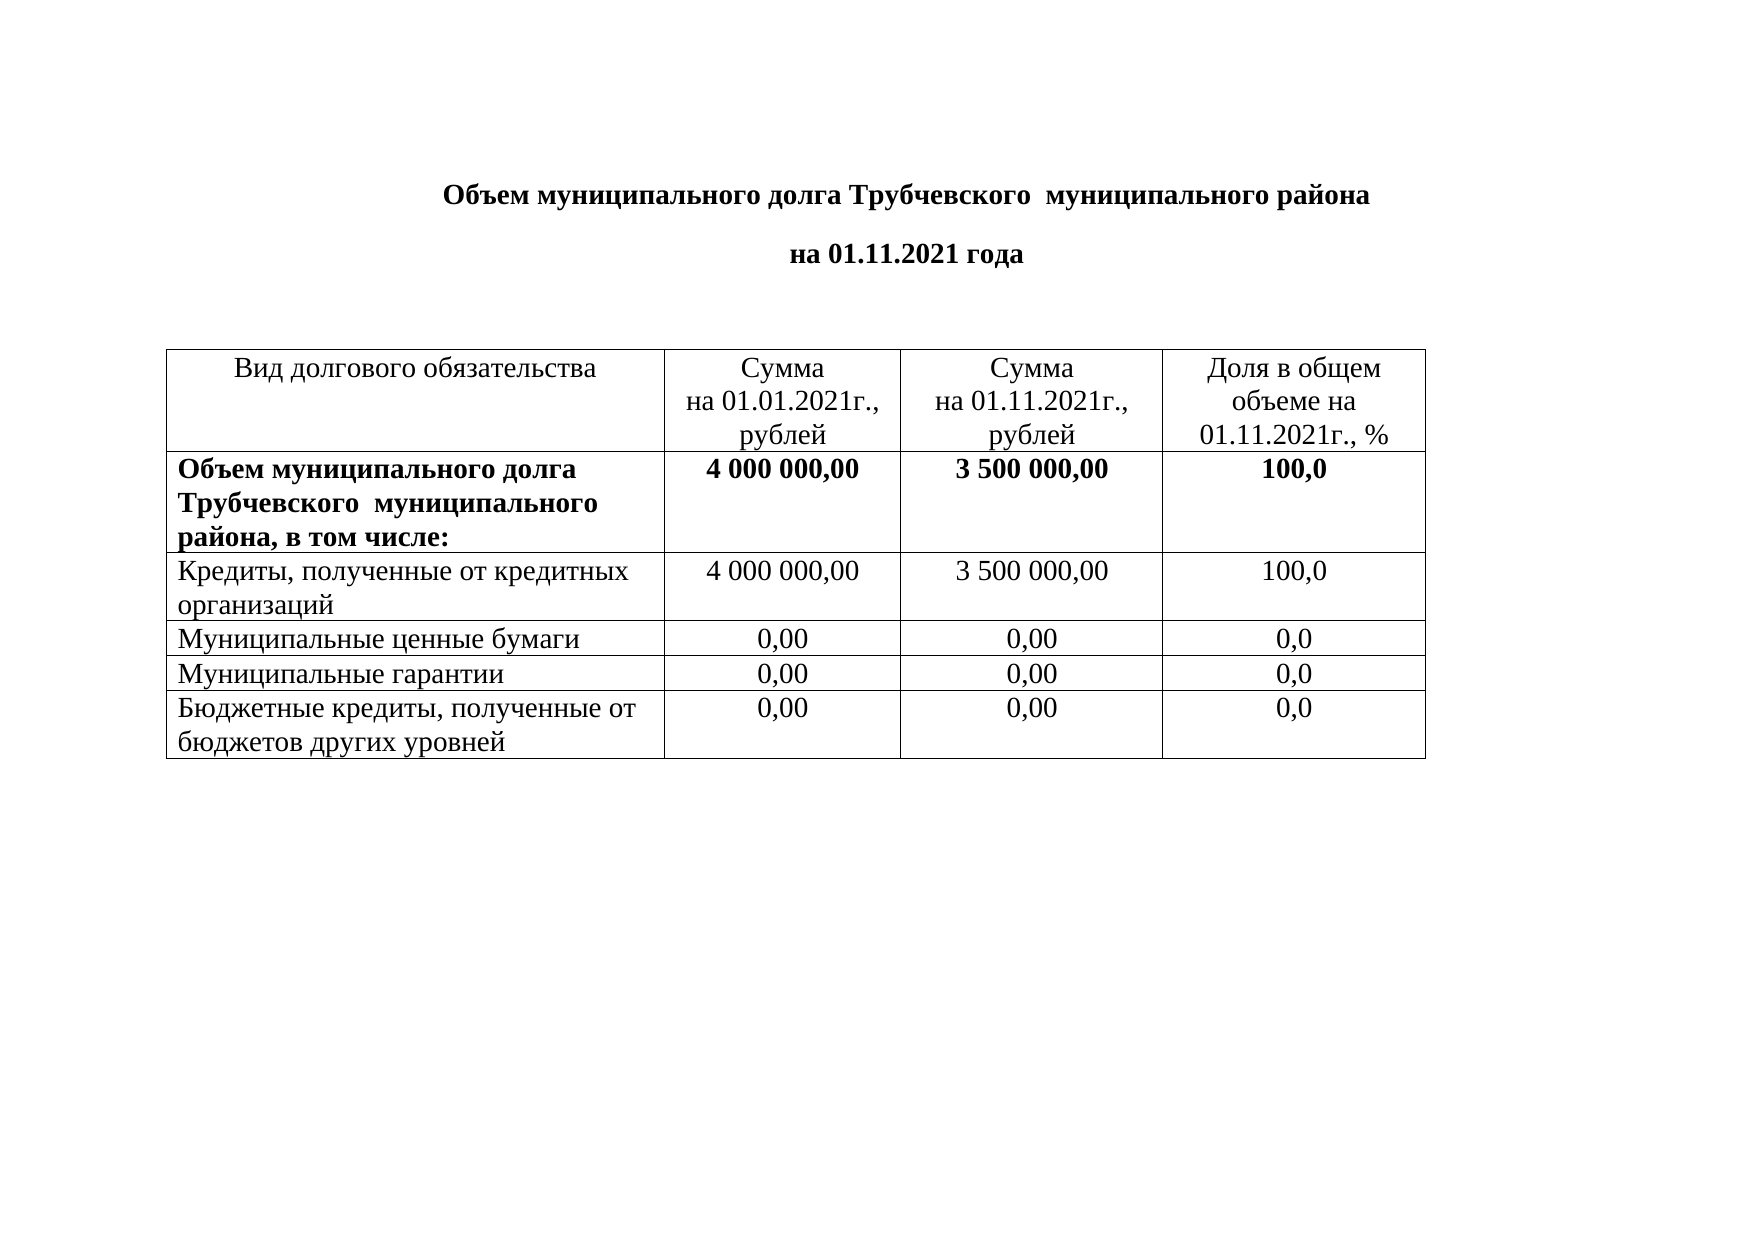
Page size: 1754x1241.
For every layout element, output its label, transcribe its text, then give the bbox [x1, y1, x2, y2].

table_cell 0,00 [901, 656, 1162, 689]
table_header Сумма на 01.01.2021г., рублей [665, 350, 900, 451]
table_header Сумма на 01.11.2021г., рублей [901, 350, 1162, 451]
text на 01.11.2021 года [177, 237, 1636, 270]
table_cell 0,0 [1163, 621, 1425, 655]
text Объем муниципального долга Трубчевского муниципального района [177, 177, 1636, 211]
table_cell Муниципальные гарантии [167, 656, 664, 689]
table_cell 4 000 000,00 [665, 452, 900, 552]
table_cell Бюджетные кредиты, полученные от бюджетов других уровней [167, 691, 664, 758]
table_cell 3 500 000,00 [901, 553, 1162, 620]
table_cell 0,0 [1163, 656, 1425, 689]
table_cell 0,00 [901, 621, 1162, 655]
table_cell 4 000 000,00 [665, 553, 900, 620]
table_cell 0,00 [665, 691, 900, 758]
table_cell Объем муниципального долга Трубчевского муниципального района, в том числе: [167, 452, 664, 552]
table_cell 0,00 [665, 621, 900, 655]
table_header Вид долгового обязательства [167, 350, 664, 451]
table_cell Кредиты, полученные от кредитных организаций [167, 553, 664, 620]
table_cell 0,00 [901, 691, 1162, 758]
table_header Доля в общем объеме на 01.11.2021г., % [1163, 350, 1425, 451]
table_cell 100,0 [1163, 553, 1425, 620]
table_cell 0,00 [665, 656, 900, 689]
table_cell 100,0 [1163, 452, 1425, 552]
table_cell 3 500 000,00 [901, 452, 1162, 552]
table_cell 0,0 [1163, 691, 1425, 758]
table_cell Муниципальные ценные бумаги [167, 621, 664, 655]
